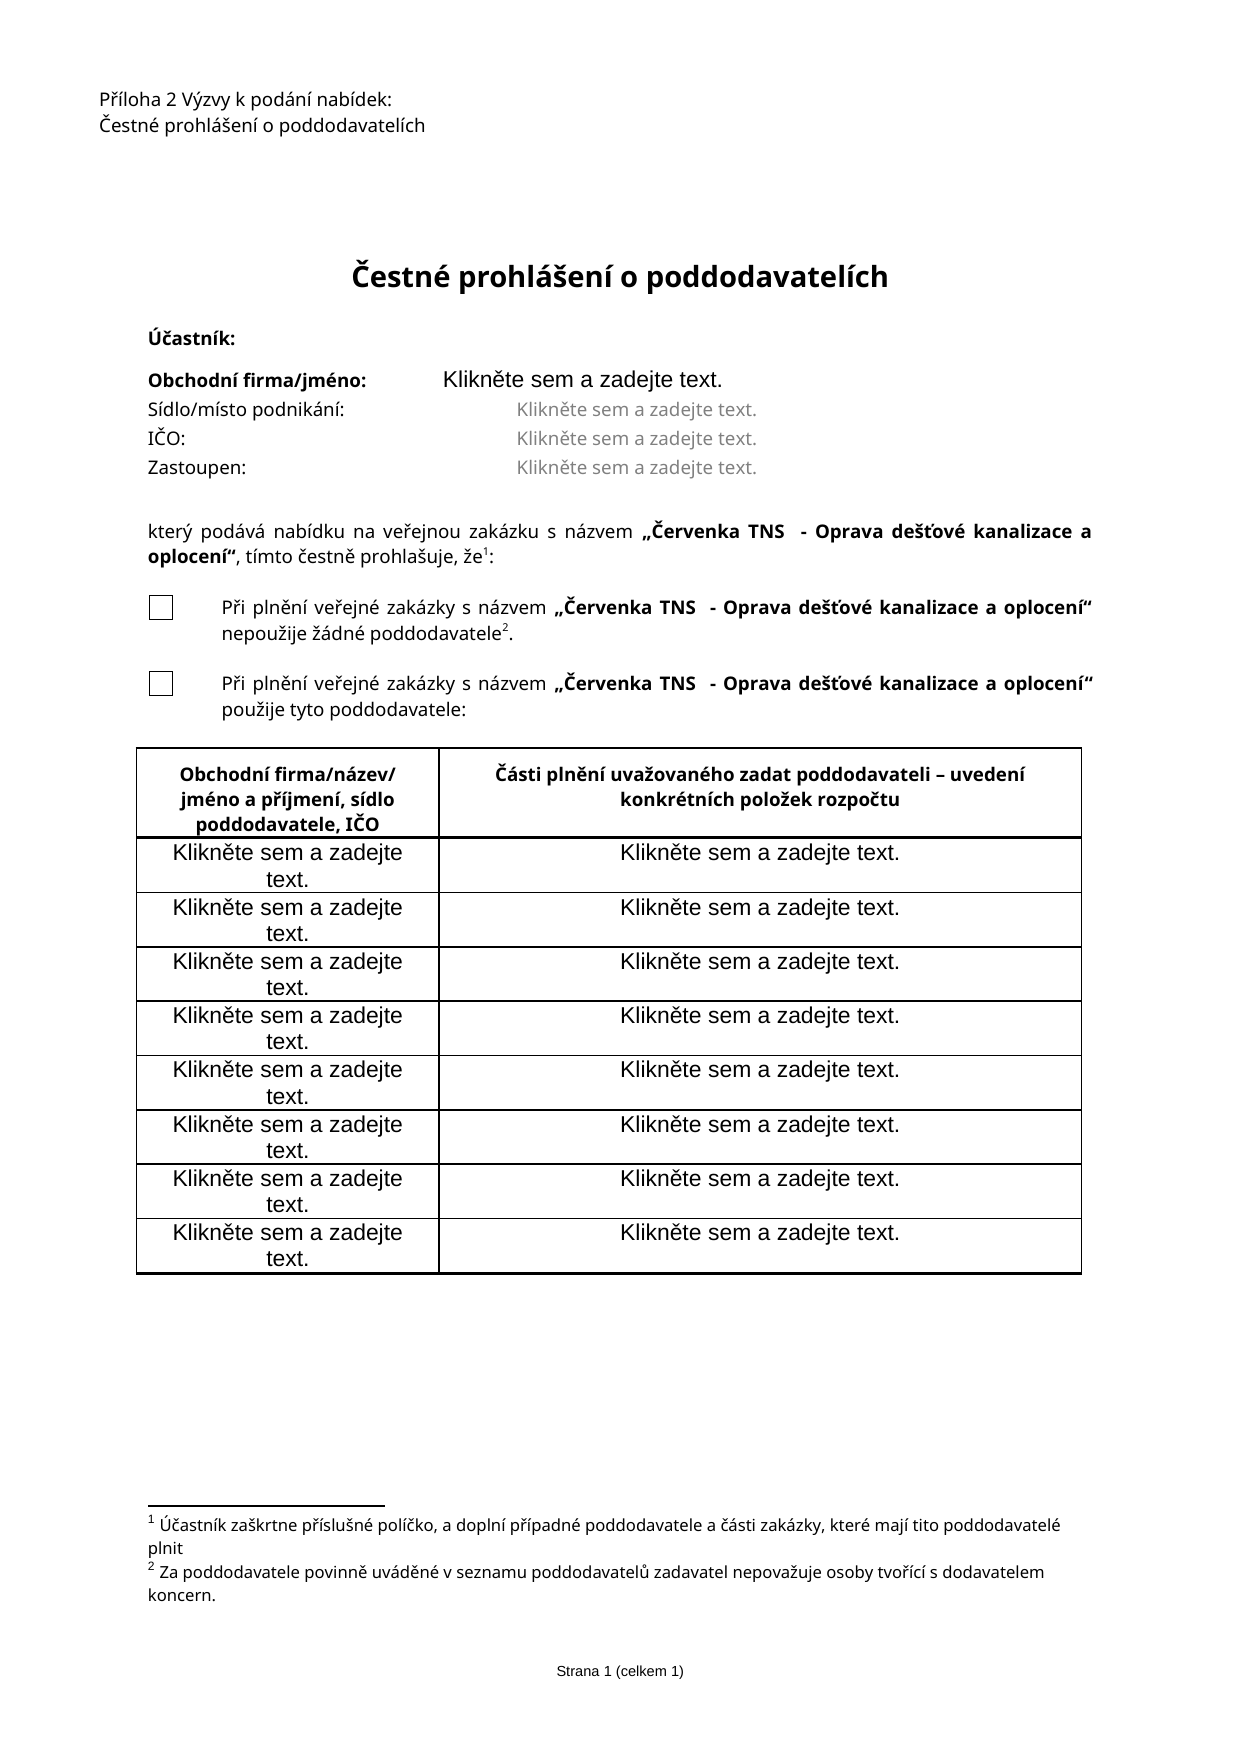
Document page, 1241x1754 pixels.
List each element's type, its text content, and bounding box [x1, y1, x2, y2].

table_header Obchodní firma/název/ jméno a příjmení, sídlo poddodavatele, IČO [137, 749, 438, 836]
text Sídlo/místo podnikání: [148, 393, 1093, 422]
text Účastník: [148, 321, 1093, 352]
text Při plnění veřejné zakázky s názvem „Červenka TNS - Oprava dešťové kanalizace a oplocení“ použije tyto poddodavatele: [148, 670, 1093, 721]
text Zastoupen: [148, 451, 1093, 480]
text IČO: [148, 422, 1093, 451]
title Čestné prohlášení o poddodavatelích [148, 256, 1093, 296]
text Při plnění veřejné zakázky s názvem „Červenka TNS - Oprava dešťové kanalizace a oplocení“ nepoužije žádné poddodavatele. [148, 594, 1093, 645]
text Obchodní firma/jméno: [148, 364, 1093, 393]
table_header Části plnění uvažovaného zadat poddodavateli – uvedení konkrétních položek rozpočtu [440, 749, 1081, 836]
text který podává nabídku na veřejnou zakázku s názvem „Červenka TNS - Oprava dešťové kanalizace a oplocení“, tímto čestně prohlašuje, že: [148, 518, 1093, 569]
